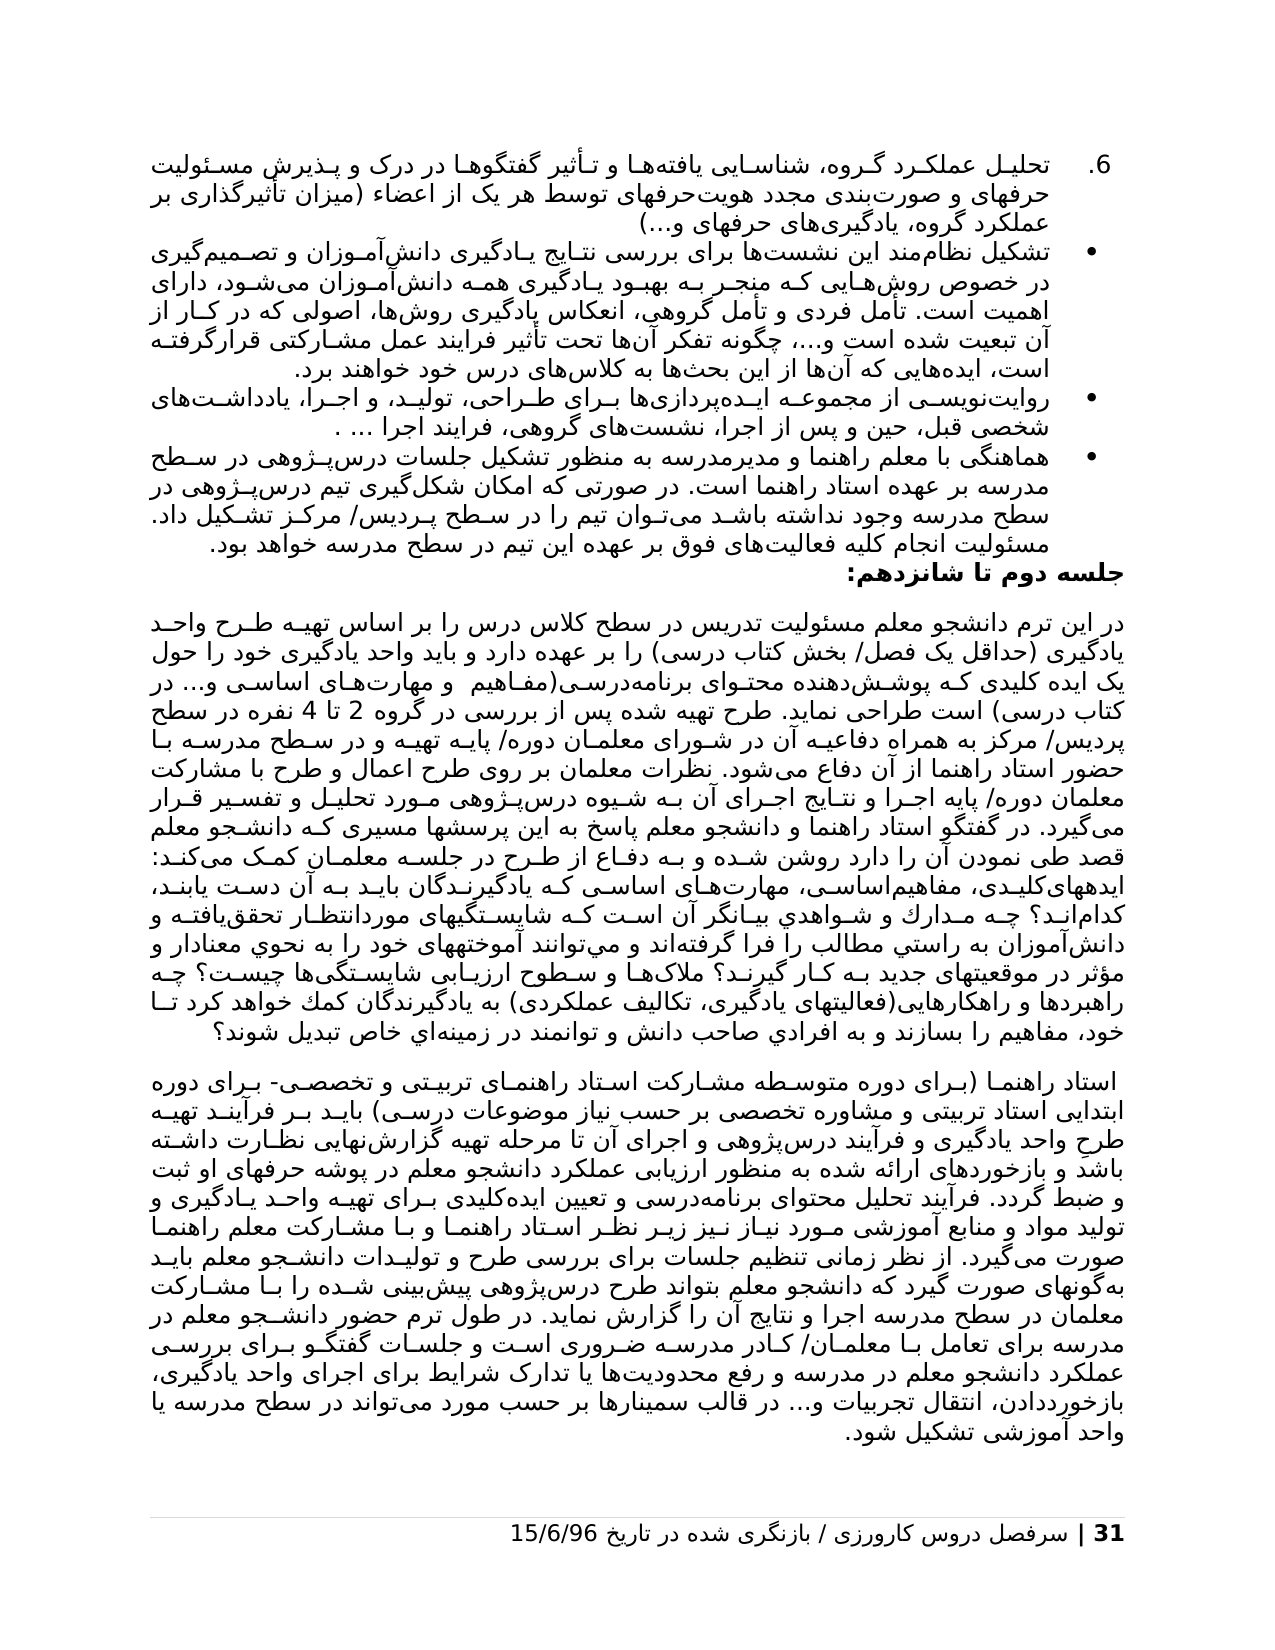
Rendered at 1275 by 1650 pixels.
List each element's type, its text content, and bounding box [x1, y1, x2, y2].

text در این ترم دانشجو معلم مسئولیت تدریس در سطح کلاس درس را بر اساس تهیه طرح واحد یادگیری (حداقل یک فصل/ بخش کتاب درسی) را بر عهده دارد و باید واحد یادگیری خود را حول یک ایده کلیدی که پوشش‌دهنده محتوای برنامه‌درسی(مفاهیم و مهارت‌های اساسی و... در کتاب درسی) است طراحی نماید. طرح تهیه شده پس از بررسی در گروه 2 تا 4 نفره در سطح پردیس/ مرکز به همراه دفاعیه آن در شورای معلمان دوره/ پایه تهیه و در سطح مدرسه با حضور استاد راهنما از آن دفاع می‌شود. نظرات معلمان بر روی طرح اعمال و طرح با مشارکت معلمان دوره/ پایه اجرا و نتایج اجرای آن به شیوه درس‌پژوهی مورد تحلیل و تفسیر قرار می‌گیرد. در گفتگو استاد راهنما و دانشجو معلم پاسخ به این پرسش‏ها مسیری که دانشجو معلم قصد طی نمودن آن را دارد روشن شده و به دفاع از طرح در جلسه معلمان کمک می‌کند: ایده‏های‌کلیدی، مفاهیم‌اساسی، مهارت‌های اساسی که یادگیرندگان باید به آن دست یابند، كدام‌اند؟ چه مدارك و شواهدي بيانگر آن است که شایستگی‏های موردانتظار تحقق‌یافته و دانش‌آموزان به راستي مطالب را فرا گرفته‌اند و مي‌توانند آموخته‏های خود را به نحوي معنادار و مؤثر در موقعیت‏های جدید به كار گيرند؟ ملاک‌ها و سطوح ارزیابی شایستگی‌ها چیست؟ چه راهبردها و راهكارهایی(فعالیت‏های یادگیری، تکالیف عملکردی) به یادگیرندگان كمك خواهد كرد تا خود، مفاهیم را بسازند و به افرادي صاحب دانش و توانمند در زمينه‌اي خاص تبدیل شوند؟ [150, 608, 1125, 1046]
text استاد راهنما (برای دوره متوسطه مشارکت استاد راهنمای تربیتی و تخصصی- برای دوره ابتدایی استاد تربیتی و مشاوره تخصصی بر حسب نیاز موضوعات درسی) باید بر فرآیند تهیه طرحِ واحد یادگیری و فرآیند درس‌پژوهی و اجرای آن تا مرحله تهیه گزارش‌نهایی نظارت داشته باشد و بازخوردهای ارائه شده به منظور ارزیابی عملکرد دانشجو معلم در پوشه حرفه‏ای او ثبت و ضبط گردد. فرآیند تحلیل محتوای برنامه‌درسی و تعیین ایده‌کلیدی برای تهیه واحد یادگیری و تولید مواد و منابع آموزشی مورد نیاز نیز زیر نظر استاد راهنما و با مشارکت معلم راهنما صورت می‌گیرد. از نظر زمانی تنظیم جلسات برای بررسی طرح و تولیدات دانشجو معلم باید به‌گونه‏ای صورت گیرد که دانشجو معلم بتواند طرح درس‌پژوهی پیش‌بینی شده را با مشارکت معلمان در سطح مدرسه اجرا و نتایج آن را گزارش نماید. در طول ترم حضور دانشجو معلم در مدرسه برای تعامل با معلمان/ کادر مدرسه ضروری است و جلسات گفتگو برای بررسی عملکرد دانشجو معلم در مدرسه و رفع محدودیت‌ها یا تدارک شرایط برای اجرای واحد یادگیری، بازخورددادن، انتقال تجربیات و... در قالب سمینارها بر حسب مورد می‌تواند در سطح مدرسه یا واحد آموزشی تشکیل شود. [150, 1067, 1125, 1446]
list روایت‌نویسی از مجموعه ایده‌پردازی‌ها برای طراحی، تولید، و اجرا، یادداشت‌های شخصی قبل، حین و پس از اجرا، نشست‌های گروهی، فرایند اجرا ... . [150, 383, 1087, 442]
list تحلیل عملکرد گروه، شناسایی یافته‌ها و تأثیر گفتگوها در درک و پذیرش مسئولیت حرفه‏ای و صورت‌بندی مجدد هویت‌حرفه‏ای توسط هر یک از اعضاء (میزان تأثیرگذاری بر عملکرد گروه، یادگیری‌های حرفه‏ای و...) [150, 150, 1087, 237]
list تشکیل نظام‌مند این نشست‌ها برای بررسی نتایج یادگیری دانش‌آموزان و تصمیم‌گیری در خصوص روش‌هایی که منجر به بهبود یادگیری همه دانش‌آموزان می‌شود، دارای اهمیت است. تأمل فردی و تأمل گروهی، انعکاس یادگیری روش‌ها، اصولی که در کار از آن تبعیت شده است و...، چگونه تفکر آن‌ها تحت تأثیر فرایند عمل مشارکتی قرارگرفته است، ایده‌هایی که آن‌ها از این بحث‌ها به کلاس‌های درس خود خواهند برد. [150, 237, 1087, 383]
text جلسه دوم تا شانزدهم: [150, 558, 1125, 587]
list هماهنگی با معلم راهنما و مدیرمدرسه به منظور تشکیل جلسات درس‌پژوهی در سطح مدرسه بر عهده استاد راهنما است. در صورتی که امکان شکل‌گیری تیم درس‌پژوهی در سطح مدرسه وجود نداشته باشد می‌توان تیم را در سطح پردیس/ مرکز تشکیل داد. مسئولیت انجام کلیه فعالیت‌های فوق بر عهده این تیم در سطح مدرسه خواهد بود. [150, 442, 1087, 558]
